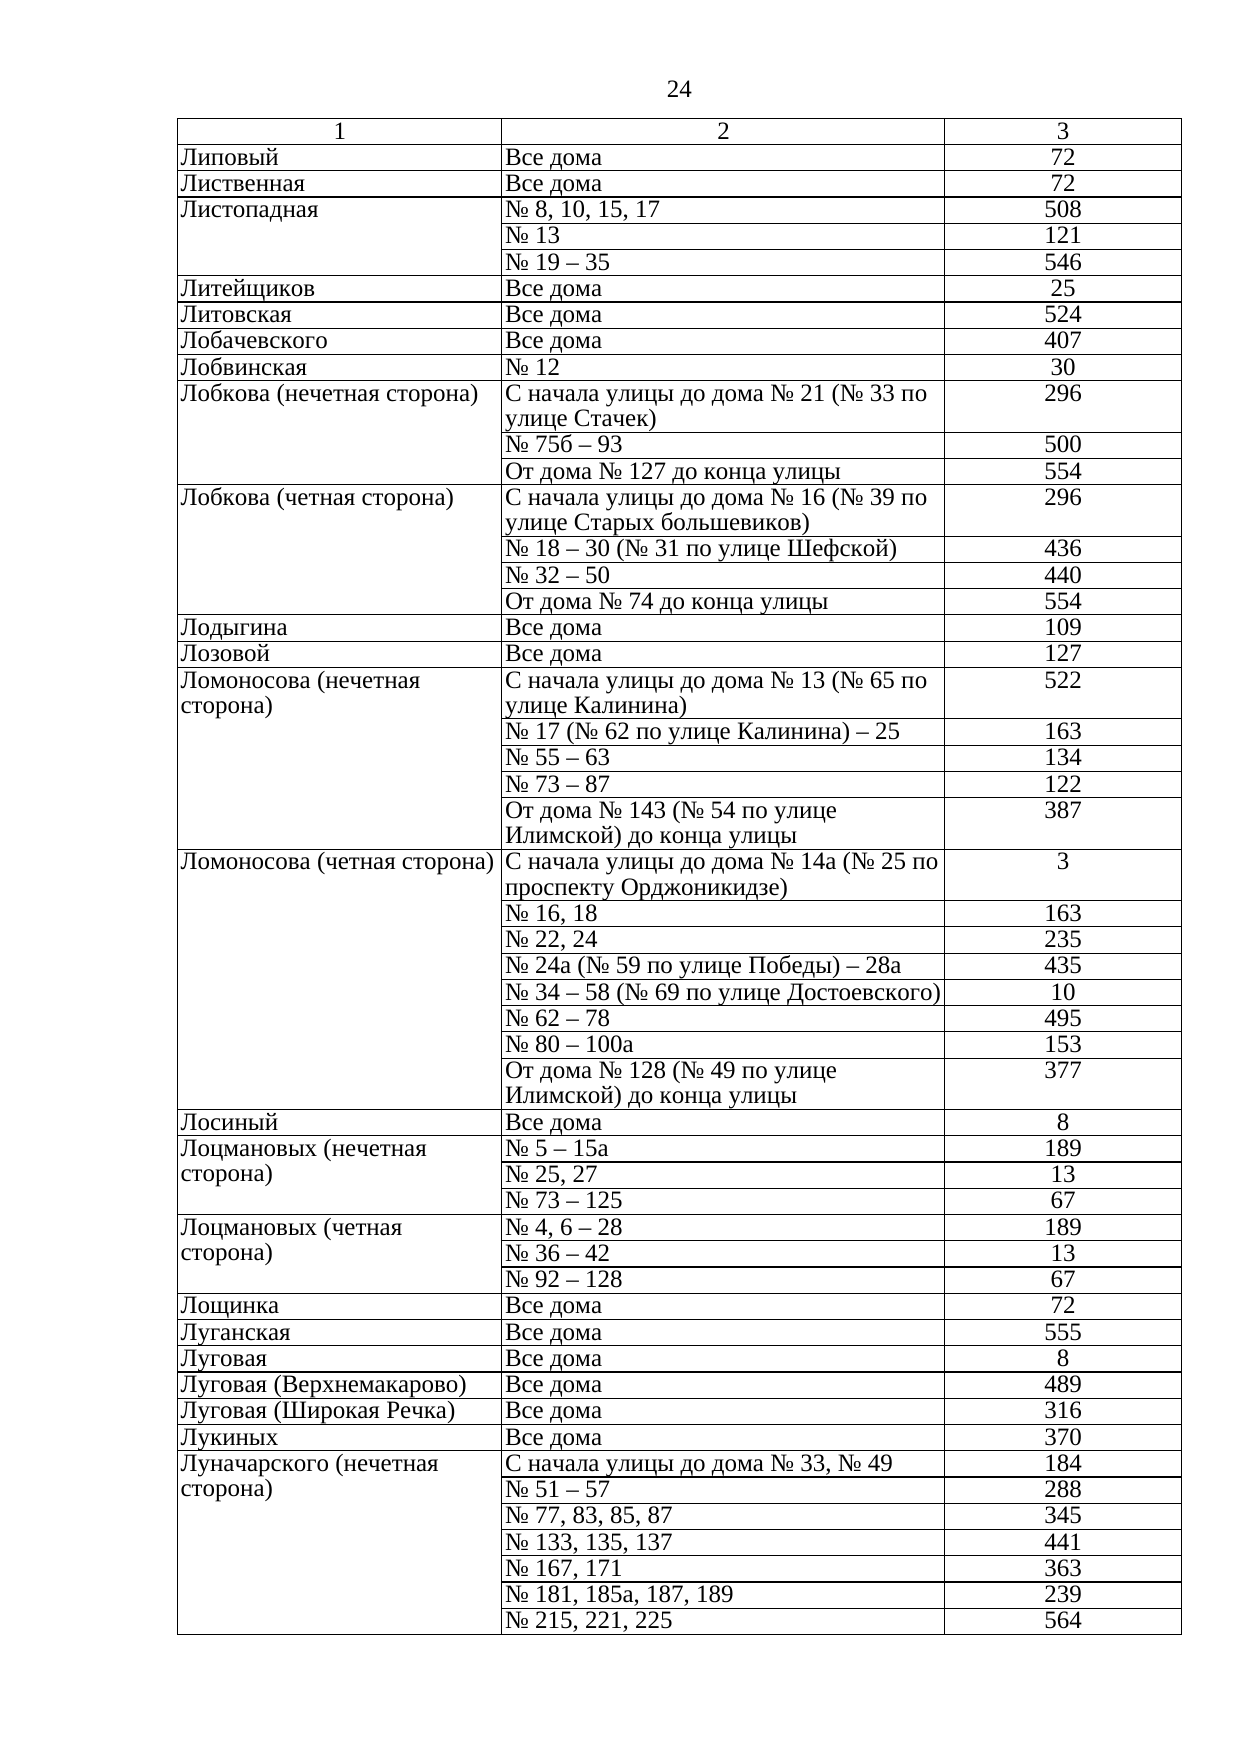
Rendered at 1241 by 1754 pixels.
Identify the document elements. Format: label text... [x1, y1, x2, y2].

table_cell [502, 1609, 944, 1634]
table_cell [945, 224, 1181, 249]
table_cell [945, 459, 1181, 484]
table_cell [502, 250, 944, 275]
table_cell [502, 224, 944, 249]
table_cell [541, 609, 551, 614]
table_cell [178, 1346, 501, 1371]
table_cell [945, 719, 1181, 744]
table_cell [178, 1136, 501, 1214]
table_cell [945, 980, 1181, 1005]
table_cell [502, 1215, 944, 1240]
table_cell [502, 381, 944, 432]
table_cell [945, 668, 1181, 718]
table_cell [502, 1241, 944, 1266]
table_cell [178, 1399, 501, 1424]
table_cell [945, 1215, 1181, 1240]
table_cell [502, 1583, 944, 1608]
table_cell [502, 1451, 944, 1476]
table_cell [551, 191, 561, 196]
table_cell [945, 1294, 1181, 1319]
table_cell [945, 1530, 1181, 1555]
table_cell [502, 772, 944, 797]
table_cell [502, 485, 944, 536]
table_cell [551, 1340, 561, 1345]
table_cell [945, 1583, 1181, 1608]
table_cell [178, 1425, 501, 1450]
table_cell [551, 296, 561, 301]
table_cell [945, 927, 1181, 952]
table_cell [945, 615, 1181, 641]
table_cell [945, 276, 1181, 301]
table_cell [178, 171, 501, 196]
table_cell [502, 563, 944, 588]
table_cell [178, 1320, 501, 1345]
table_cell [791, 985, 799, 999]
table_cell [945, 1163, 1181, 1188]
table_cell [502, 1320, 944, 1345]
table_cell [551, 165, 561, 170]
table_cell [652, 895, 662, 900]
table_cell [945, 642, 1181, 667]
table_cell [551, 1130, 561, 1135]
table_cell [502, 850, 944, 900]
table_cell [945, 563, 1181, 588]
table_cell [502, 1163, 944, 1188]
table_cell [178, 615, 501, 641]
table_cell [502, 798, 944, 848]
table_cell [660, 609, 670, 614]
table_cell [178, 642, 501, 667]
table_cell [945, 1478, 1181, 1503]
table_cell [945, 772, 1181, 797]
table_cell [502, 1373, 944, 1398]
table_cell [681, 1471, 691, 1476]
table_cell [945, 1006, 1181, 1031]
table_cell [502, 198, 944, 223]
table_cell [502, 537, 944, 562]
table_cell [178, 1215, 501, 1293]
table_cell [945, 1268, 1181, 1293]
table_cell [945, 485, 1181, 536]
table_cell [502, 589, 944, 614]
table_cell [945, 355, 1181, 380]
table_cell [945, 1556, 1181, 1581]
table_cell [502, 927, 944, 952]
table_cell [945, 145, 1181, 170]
table_header 1 [178, 119, 501, 144]
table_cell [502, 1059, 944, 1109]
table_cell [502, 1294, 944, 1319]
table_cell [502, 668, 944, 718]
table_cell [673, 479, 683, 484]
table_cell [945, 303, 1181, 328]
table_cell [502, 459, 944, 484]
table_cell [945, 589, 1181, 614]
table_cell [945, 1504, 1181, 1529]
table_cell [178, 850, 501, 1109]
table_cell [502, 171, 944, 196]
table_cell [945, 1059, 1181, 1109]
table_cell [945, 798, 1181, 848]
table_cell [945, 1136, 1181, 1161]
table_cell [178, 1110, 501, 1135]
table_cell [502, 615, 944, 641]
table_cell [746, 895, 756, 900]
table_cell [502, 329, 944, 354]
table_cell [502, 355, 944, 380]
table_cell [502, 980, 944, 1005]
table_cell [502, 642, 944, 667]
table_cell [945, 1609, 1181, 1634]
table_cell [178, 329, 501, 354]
table_header 2 [502, 119, 944, 144]
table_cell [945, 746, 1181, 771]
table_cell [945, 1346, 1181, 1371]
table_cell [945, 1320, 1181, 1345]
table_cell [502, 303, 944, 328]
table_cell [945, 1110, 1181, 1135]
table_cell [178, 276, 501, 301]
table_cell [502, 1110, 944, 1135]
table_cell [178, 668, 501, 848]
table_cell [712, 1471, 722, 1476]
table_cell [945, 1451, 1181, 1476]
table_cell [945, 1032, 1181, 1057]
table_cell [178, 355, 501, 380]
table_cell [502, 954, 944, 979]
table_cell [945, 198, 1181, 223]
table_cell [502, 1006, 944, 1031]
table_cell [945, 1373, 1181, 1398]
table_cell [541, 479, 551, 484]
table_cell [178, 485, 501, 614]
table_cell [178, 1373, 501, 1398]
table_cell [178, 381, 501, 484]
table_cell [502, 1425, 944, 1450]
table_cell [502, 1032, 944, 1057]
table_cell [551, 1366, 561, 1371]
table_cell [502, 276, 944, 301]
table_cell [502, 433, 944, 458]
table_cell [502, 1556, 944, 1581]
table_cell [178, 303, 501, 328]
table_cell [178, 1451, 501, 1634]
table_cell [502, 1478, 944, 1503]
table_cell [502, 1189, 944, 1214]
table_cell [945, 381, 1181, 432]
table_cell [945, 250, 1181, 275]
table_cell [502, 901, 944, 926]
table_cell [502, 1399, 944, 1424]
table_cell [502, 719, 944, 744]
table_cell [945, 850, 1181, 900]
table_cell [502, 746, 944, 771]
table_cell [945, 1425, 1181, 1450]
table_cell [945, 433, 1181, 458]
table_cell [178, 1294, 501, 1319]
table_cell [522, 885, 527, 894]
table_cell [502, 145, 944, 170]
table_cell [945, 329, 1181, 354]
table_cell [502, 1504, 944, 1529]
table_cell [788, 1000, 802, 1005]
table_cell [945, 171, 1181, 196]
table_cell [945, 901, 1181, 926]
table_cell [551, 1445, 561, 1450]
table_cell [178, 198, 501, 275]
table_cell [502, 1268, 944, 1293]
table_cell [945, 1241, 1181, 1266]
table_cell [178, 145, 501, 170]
table_header 3 [945, 119, 1181, 144]
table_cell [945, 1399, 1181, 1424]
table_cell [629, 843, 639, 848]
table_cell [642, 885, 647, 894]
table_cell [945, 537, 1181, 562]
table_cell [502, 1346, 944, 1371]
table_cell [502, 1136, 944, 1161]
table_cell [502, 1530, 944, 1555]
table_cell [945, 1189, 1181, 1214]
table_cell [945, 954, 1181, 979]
